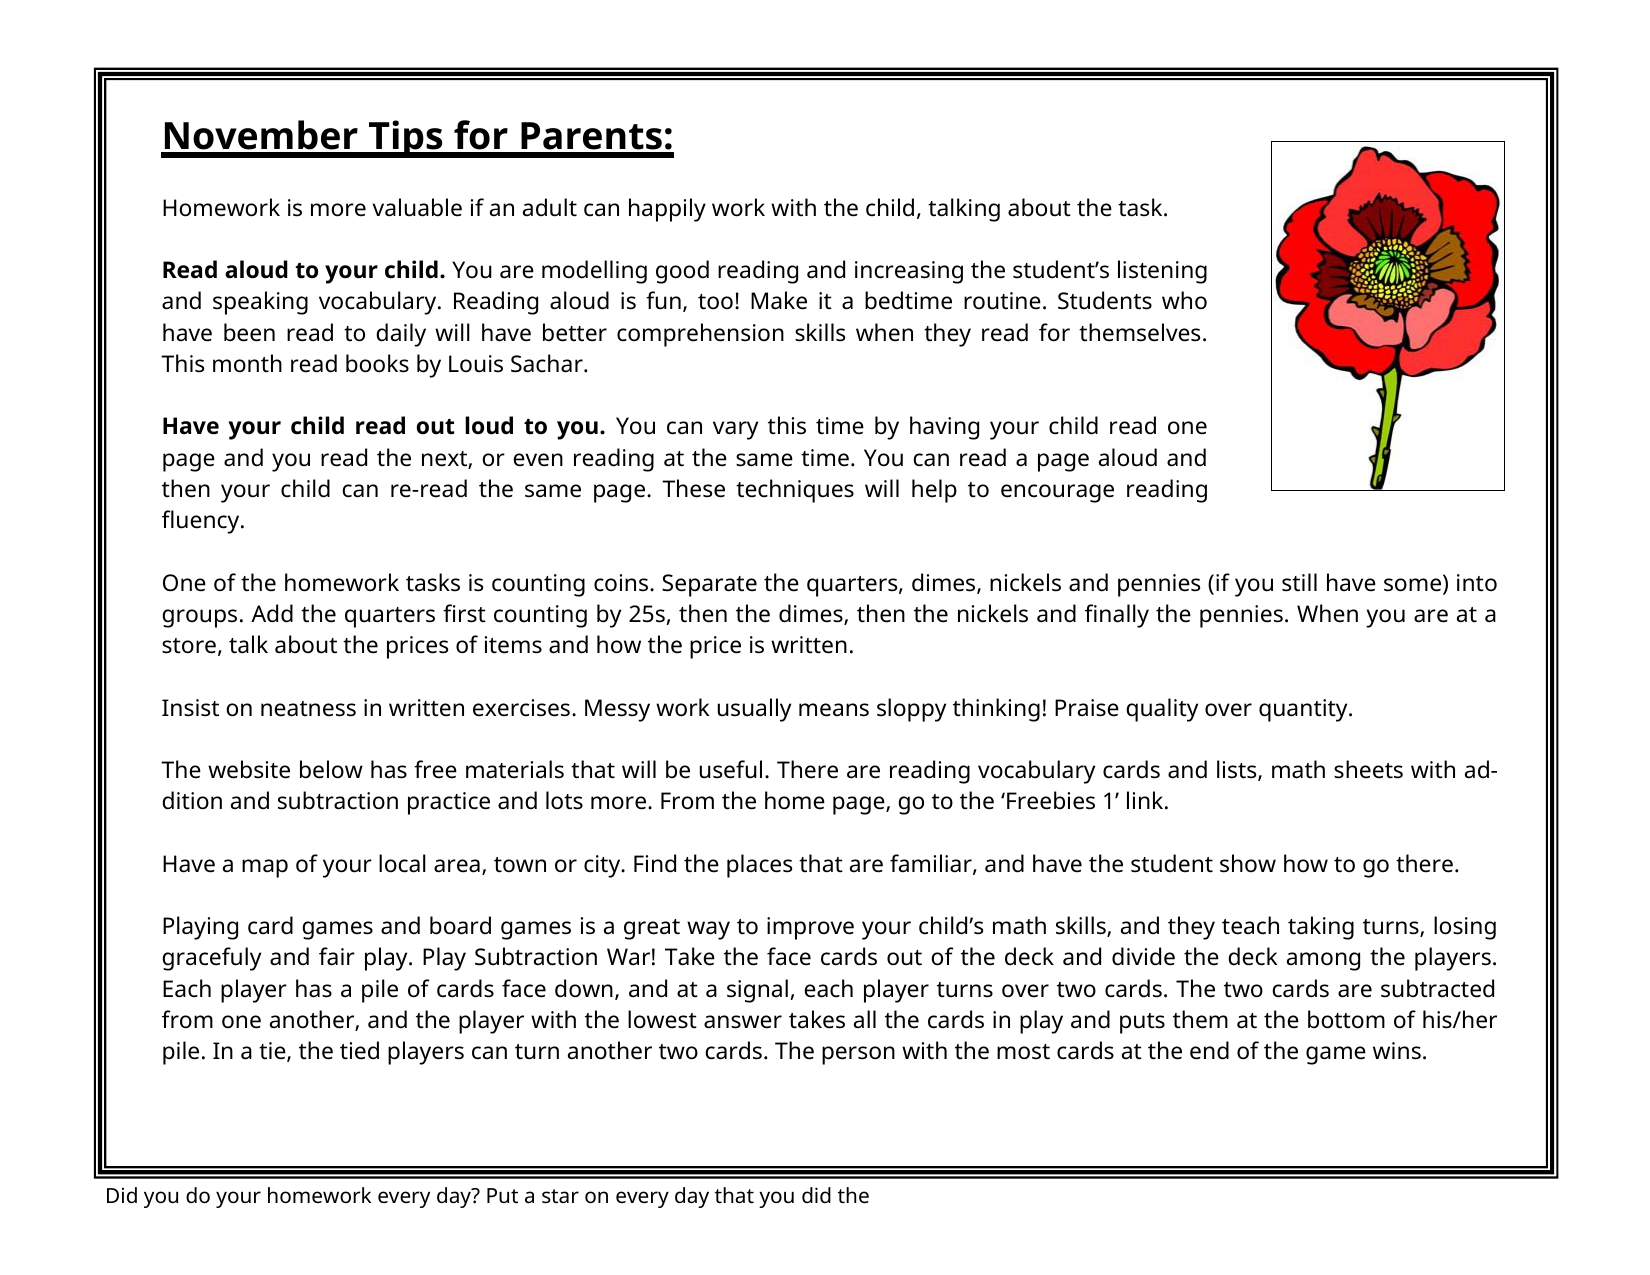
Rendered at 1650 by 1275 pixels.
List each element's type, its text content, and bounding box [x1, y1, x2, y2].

text Read aloud to your child. You are modelling good reading and increasing the student’s listening and speaking vocabulary. Reading aloud is fun, too! Make it a bedtime routine. Students who have been read to daily will have better comprehension skills when they read for themselves. This month read books by Louis Sachar. [161, 254, 1209, 379]
picture [1272, 160, 1504, 191]
text Insist on neatness in written exercises. Messy work usually means sloppy thinking! Praise quality over quantity. [161, 691, 1579, 723]
text Homework is more valuable if an adult can happily work with the child, talking about the task. [161, 191, 1579, 223]
subtitle November Tips for Parents: [161, 109, 1579, 160]
text The website below has free materials that will be useful. There are reading vocabulary cards and lists, math sheets with ad- dition and subtraction practice and lots more. From the home page, go to the ‘Freebies 1’ link. [161, 754, 1499, 816]
text Have your child read out loud to you. You can vary this time by having your child read one page and you read the next, or even reading at the same time. You can read a page aloud and then your child can re-read the same page. These techniques will help to encourage reading fluency. [161, 410, 1209, 535]
text One of the homework tasks is counting coins. Separate the quarters, dimes, nickels and pennies (if you still have some) into groups. Add the quarters first counting by 25s, then the dimes, then the nickels and finally the pennies. When you are at a store, talk about the prices of items and how the price is written. [161, 566, 1499, 660]
text Have a map of your local area, town or city. Find the places that are familiar, and have the student show how to go there. [161, 848, 1579, 879]
picture [1272, 223, 1504, 490]
text Playing card games and board games is a great way to improve your child’s math skills, and they teach taking turns, losing gracefuly and fair play. Play Subtraction War! Take the face cards out of the deck and divide the deck among the players. Each player has a pile of cards face down, and at a signal, each player turns over two cards. The two cards are subtracted from one another, and the player with the lowest answer takes all the cards in play and puts them at the bottom of his/her pile. In a tie, the tied players can turn another two cards. The person with the most cards at the end of the game wins. [161, 910, 1500, 1066]
